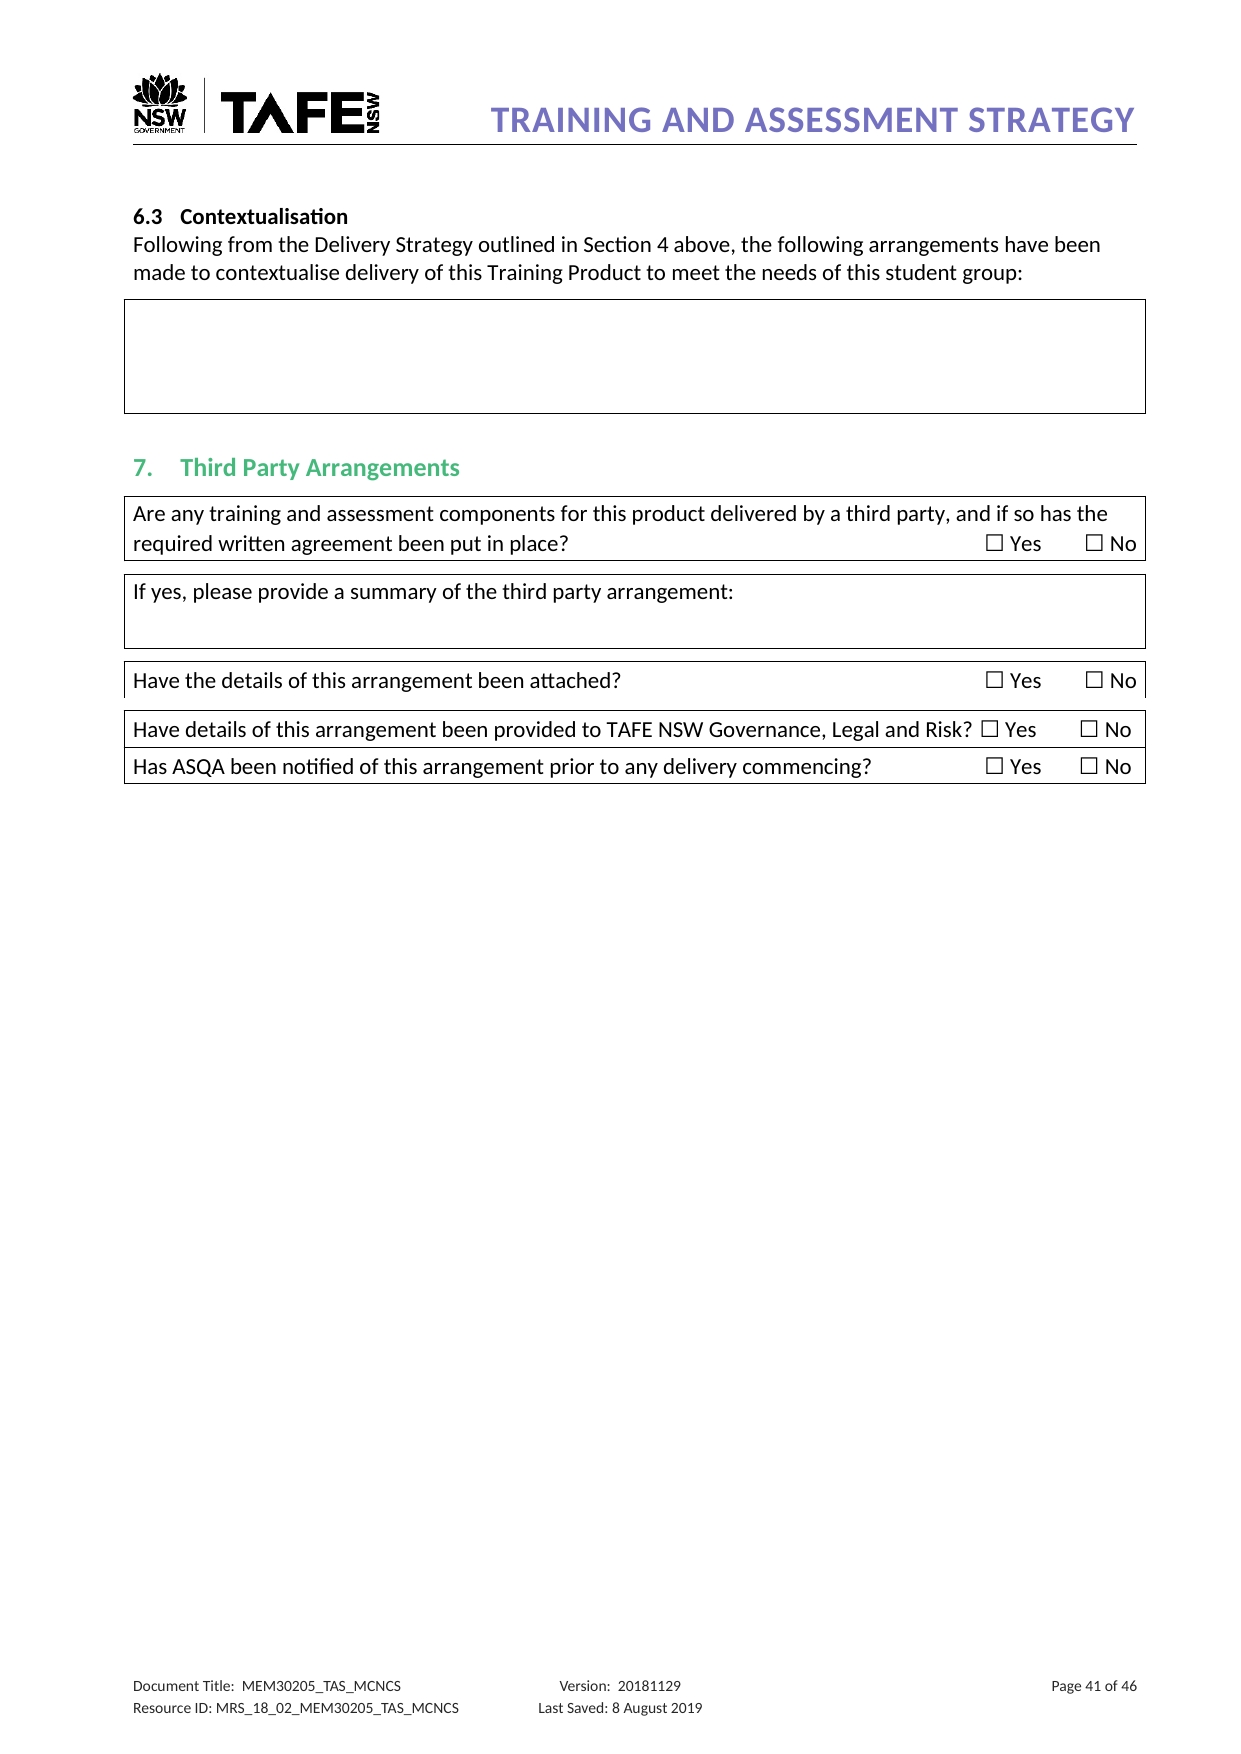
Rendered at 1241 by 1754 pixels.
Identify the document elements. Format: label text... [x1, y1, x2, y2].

text Have the details of this arrangement been attached? Yes No [125, 662, 1145, 698]
picture [132, 73, 380, 133]
subtitle 6.3 Contextualisation [133, 202, 1137, 230]
text Have details of this arrangement been provided to TAFE NSW Governance, Legal and Risk? Yes No [125, 711, 1145, 747]
text If yes, please provide a summary of the third party arrangement: [125, 575, 1145, 605]
text Has ASQA been notified of this arrangement prior to any delivery commencing? Yes No [125, 748, 1145, 783]
subtitle 7. Third Party Arrangements [133, 452, 1137, 483]
text Following from the Delivery Strategy outlined in Section 4 above, the following arrangements have been made to contextualise delivery of this Training Product to meet the needs of this student group: [133, 230, 1137, 286]
text Are any training and assessment components for this product delivered by a third party, and if so has the required written agreement been put in place? Yes No [125, 497, 1145, 560]
